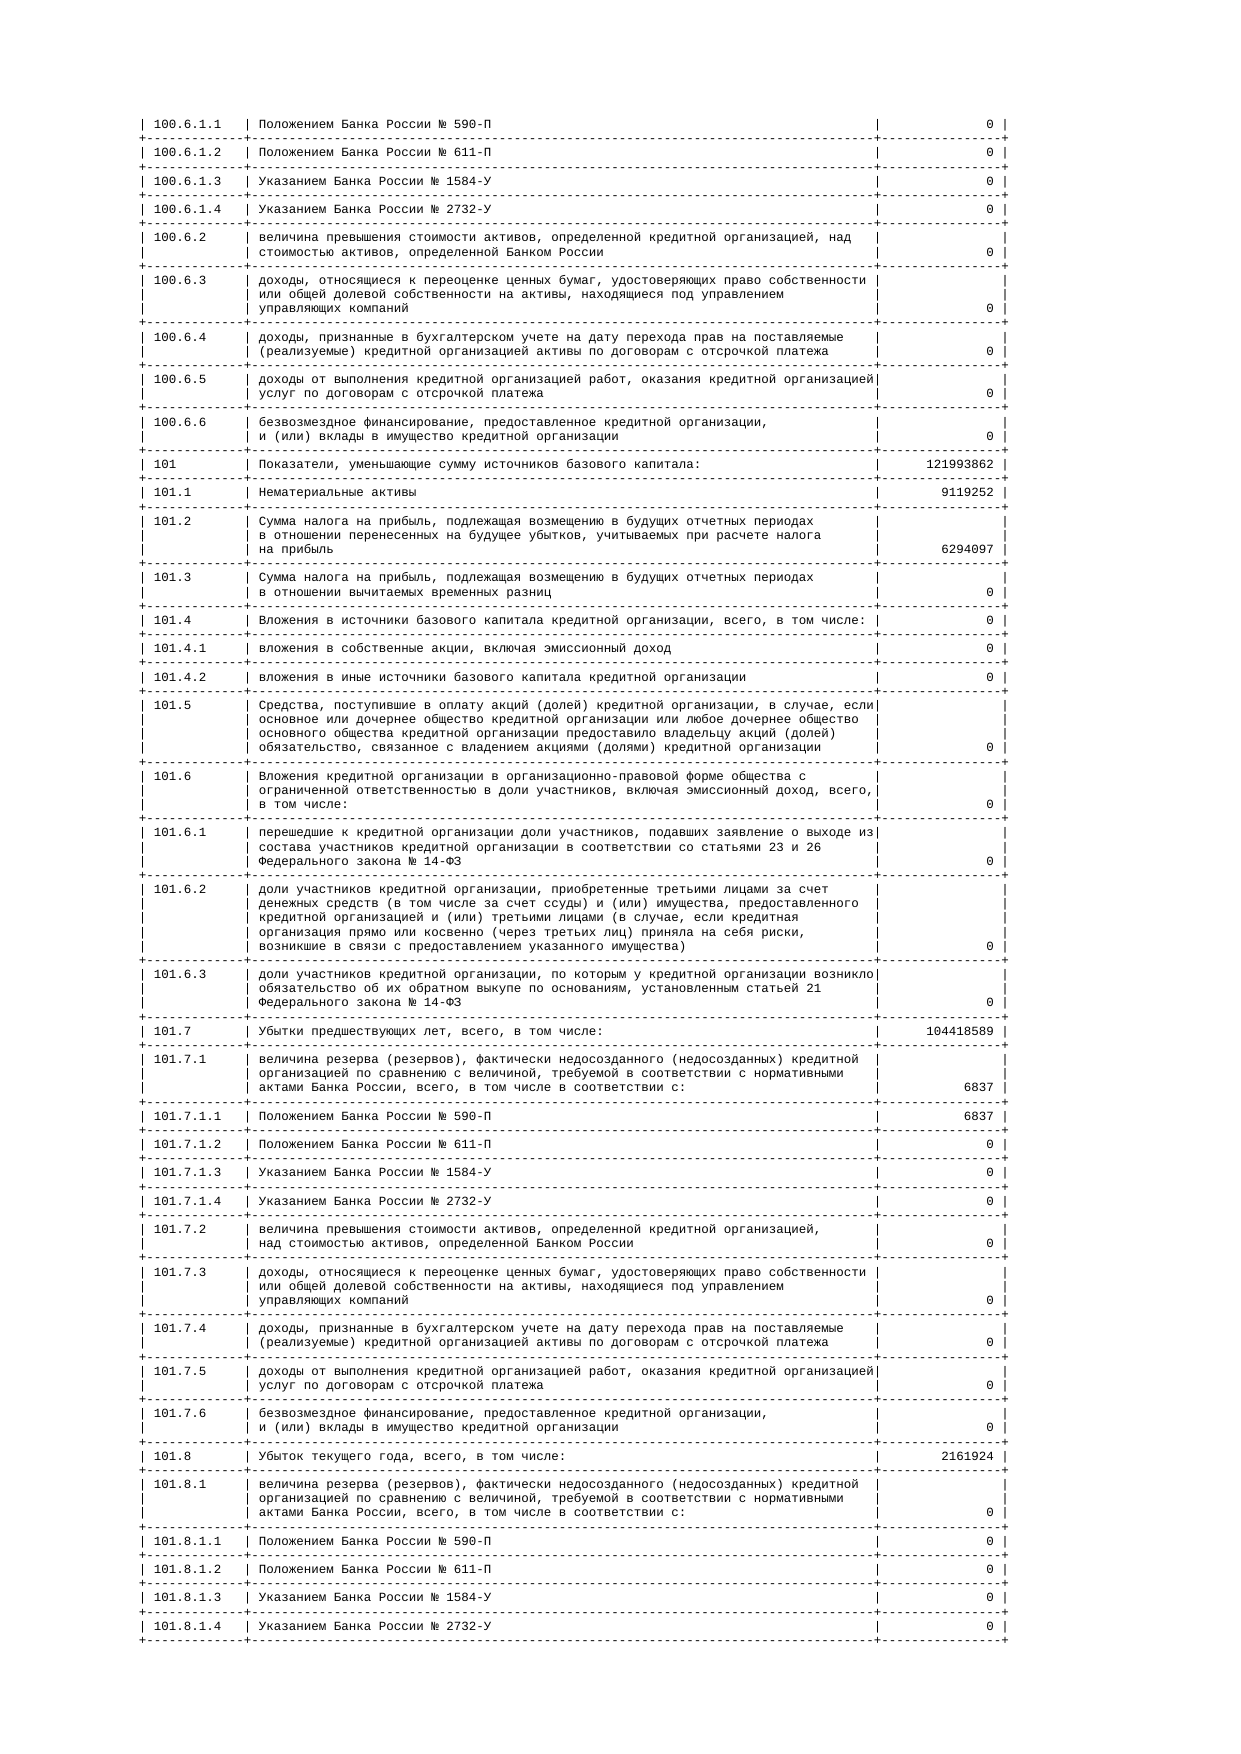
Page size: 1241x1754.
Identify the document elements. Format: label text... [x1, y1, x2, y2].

text | 101.7.1.2 | Положением Банка России № 611-П | 0 | [139, 1138, 1101, 1152]
text | 101.1 | Нематериальные активы | 9119252 | [139, 486, 1101, 501]
text | | в том числе: | 0 | [139, 798, 1101, 812]
text | 101.7.3 | доходы, относящиеся к переоценке ценных бумаг, удостоверяющих право собственности | | [139, 1266, 1101, 1280]
text | 101.7.1.4 | Указанием Банка России № 2732-У | 0 | [139, 1195, 1101, 1209]
text | | услуг по договорам с отсрочкой платежа | 0 | [139, 1379, 1101, 1393]
text +-------------+-----------------------------------------------------------------------------------+----------------+ [139, 1521, 1101, 1535]
text +-------------+-----------------------------------------------------------------------------------+----------------+ [139, 628, 1101, 642]
text +-------------+-----------------------------------------------------------------------------------+----------------+ [139, 756, 1101, 770]
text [139, 1606, 1101, 1620]
text | | организация прямо или косвенно (через третьих лиц) приняла на себя риски, | | [139, 926, 1101, 940]
text +-------------+-----------------------------------------------------------------------------------+----------------+ [139, 656, 1101, 671]
text | | актами Банка России, всего, в том числе в соответствии с: | 0 | [139, 1506, 1101, 1521]
text | | на прибыль | 6294097 | [139, 543, 1101, 557]
text | 101.6.2 | доли участников кредитной организации, приобретенные третьими лицами за счет | | [139, 883, 1101, 897]
text | 101.6 | Вложения кредитной организации в организационно-правовой форме общества с | | [139, 770, 1101, 784]
text | 101.4 | Вложения в источники базового капитала кредитной организации, всего, в том числе: | 0 | [139, 614, 1101, 628]
text | | или общей долевой собственности на активы, находящиеся под управлением | | [139, 288, 1101, 302]
text +-------------+-----------------------------------------------------------------------------------+----------------+ [139, 260, 1101, 274]
text +-------------+-----------------------------------------------------------------------------------+----------------+ [139, 1308, 1101, 1322]
text | | Федерального закона № 14-ФЗ | 0 | [139, 855, 1101, 869]
text +-------------+-----------------------------------------------------------------------------------+----------------+ [139, 1152, 1101, 1166]
text +-------------+-----------------------------------------------------------------------------------+----------------+ [139, 1549, 1101, 1563]
text +-------------+-----------------------------------------------------------------------------------+----------------+ [139, 1181, 1101, 1195]
text +-------------+-----------------------------------------------------------------------------------+----------------+ [139, 812, 1101, 826]
text | 101.7.1.1 | Положением Банка России № 590-П | 6837 | [139, 1110, 1101, 1124]
text | 101.3 | Сумма налога на прибыль, подлежащая возмещению в будущих отчетных периодах | | [139, 571, 1101, 586]
text | 101.8.1.3 | Указанием Банка России № 1584-У | 0 | [139, 1591, 1101, 1606]
text +-------------+-----------------------------------------------------------------------------------+----------------+ [139, 472, 1101, 486]
text +-------------+-----------------------------------------------------------------------------------+----------------+ [139, 1039, 1101, 1053]
text | | или общей долевой собственности на активы, находящиеся под управлением | | [139, 1280, 1101, 1294]
text +-------------+-----------------------------------------------------------------------------------+----------------+ [139, 1393, 1101, 1407]
text | 100.6.2 | величина превышения стоимости активов, определенной кредитной организацией, над | | [139, 231, 1101, 246]
text +-------------+-----------------------------------------------------------------------------------+----------------+ [139, 1096, 1101, 1110]
text | 101.8.1 | величина резерва (резервов), фактически недосозданного (недосозданных) кредитной | | [139, 1478, 1101, 1492]
text +-------------+-----------------------------------------------------------------------------------+----------------+ [139, 359, 1101, 373]
text +-------------+-----------------------------------------------------------------------------------+----------------+ [139, 501, 1101, 515]
text | 101.7.6 | безвозмездное финансирование, предоставленное кредитной организации, | | [139, 1407, 1101, 1421]
text | | возникшие в связи с предоставлением указанного имущества) | 0 | [139, 940, 1101, 954]
text | 101 | Показатели, уменьшающие сумму источников базового капитала: | 121993862 | [139, 458, 1101, 472]
text +-------------+-----------------------------------------------------------------------------------+----------------+ [139, 869, 1101, 883]
text +-------------+-----------------------------------------------------------------------------------+----------------+ [139, 1351, 1101, 1365]
text | | основное или дочернее общество кредитной организации или любое дочернее общество | | [139, 713, 1101, 727]
text | 101.4.2 | вложения в иные источники базового капитала кредитной организации | 0 | [139, 671, 1101, 685]
text | 100.6.5 | доходы от выполнения кредитной организацией работ, оказания кредитной организацией| | [139, 373, 1101, 387]
text | | Федерального закона № 14-ФЗ | 0 | [139, 996, 1101, 1011]
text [139, 132, 1101, 146]
text | 100.6.1.4 | Указанием Банка России № 2732-У | 0 | [139, 203, 1101, 217]
text +-------------+-----------------------------------------------------------------------------------+----------------+ [139, 1577, 1101, 1591]
text +-------------+-----------------------------------------------------------------------------------+----------------+ [139, 161, 1101, 175]
text | | (реализуемые) кредитной организацией активы по договорам с отсрочкой платежа | 0 | [139, 1336, 1101, 1351]
text | 101.2 | Сумма налога на прибыль, подлежащая возмещению в будущих отчетных периодах | | [139, 515, 1101, 529]
text | | услуг по договорам с отсрочкой платежа | 0 | [139, 387, 1101, 401]
text | | состава участников кредитной организации в соответствии со статьями 23 и 26 | | [139, 841, 1101, 855]
text | 100.6.6 | безвозмездное финансирование, предоставленное кредитной организации, | | [139, 416, 1101, 430]
text +-------------+-----------------------------------------------------------------------------------+----------------+ [139, 217, 1101, 231]
text +-------------+-----------------------------------------------------------------------------------+----------------+ [139, 1124, 1101, 1138]
text | 100.6.1.3 | Указанием Банка России № 1584-У | 0 | [139, 175, 1101, 189]
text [139, 1634, 1101, 1648]
text | 101.8.1.4 | Указанием Банка России № 2732-У | 0 | [139, 1620, 1101, 1634]
text +-------------+-----------------------------------------------------------------------------------+----------------+ [139, 1011, 1101, 1025]
text | 101.4.1 | вложения в собственные акции, включая эмиссионный доход | 0 | [139, 642, 1101, 656]
text | 101.6.1 | перешедшие к кредитной организации доли участников, подавших заявление о выходе из| | [139, 826, 1101, 841]
text +-------------+-----------------------------------------------------------------------------------+----------------+ [139, 1436, 1101, 1450]
text | | в отношении перенесенных на будущее убытков, учитываемых при расчете налога | | [139, 529, 1101, 543]
text | 101.7.4 | доходы, признанные в бухгалтерском учете на дату перехода прав на поставляемые | | [139, 1322, 1101, 1336]
text | | (реализуемые) кредитной организацией активы по договорам с отсрочкой платежа | 0 | [139, 345, 1101, 359]
text | 100.6.4 | доходы, признанные в бухгалтерском учете на дату перехода прав на поставляемые | | [139, 331, 1101, 345]
text | | обязательство, связанное с владением акциями (долями) кредитной организации | 0 | [139, 741, 1101, 756]
text | 101.7.1 | величина резерва (резервов), фактически недосозданного (недосозданных) кредитной | | [139, 1053, 1101, 1067]
text +-------------+-----------------------------------------------------------------------------------+----------------+ [139, 557, 1101, 571]
text | 101.6.3 | доли участников кредитной организации, по которым у кредитной организации возникло| | [139, 968, 1101, 982]
text | | ограниченной ответственностью в доли участников, включая эмиссионный доход, всего,| | [139, 784, 1101, 798]
text +-------------+-----------------------------------------------------------------------------------+----------------+ [139, 954, 1101, 968]
text | | актами Банка России, всего, в том числе в соответствии с: | 6837 | [139, 1081, 1101, 1096]
text | | над стоимостью активов, определенной Банком России | 0 | [139, 1237, 1101, 1251]
text | | организацией по сравнению с величиной, требуемой в соответствии с нормативными | | [139, 1492, 1101, 1506]
text | 101.8 | Убыток текущего года, всего, в том числе: | 2161924 | [139, 1450, 1101, 1464]
text | 101.7 | Убытки предшествующих лет, всего, в том числе: | 104418589 | [139, 1025, 1101, 1039]
text | | управляющих компаний | 0 | [139, 1294, 1101, 1308]
text +-------------+-----------------------------------------------------------------------------------+----------------+ [139, 189, 1101, 203]
text +-------------+-----------------------------------------------------------------------------------+----------------+ [139, 1464, 1101, 1478]
text +-------------+-----------------------------------------------------------------------------------+----------------+ [139, 685, 1101, 699]
text +-------------+-----------------------------------------------------------------------------------+----------------+ [139, 600, 1101, 614]
text +-------------+-----------------------------------------------------------------------------------+----------------+ [139, 316, 1101, 331]
text | 100.6.1.1 | Положением Банка России № 590-П | 0 | [139, 118, 1101, 132]
text | | организацией по сравнению с величиной, требуемой в соответствии с нормативными | | [139, 1067, 1101, 1081]
text | 101.5 | Средства, поступившие в оплату акций (долей) кредитной организации, в случае, если| | [139, 699, 1101, 713]
text | | и (или) вклады в имущество кредитной организации | 0 | [139, 1421, 1101, 1436]
text | | основного общества кредитной организации предоставило владельцу акций (долей) | | [139, 727, 1101, 741]
text | 101.8.1.2 | Положением Банка России № 611-П | 0 | [139, 1563, 1101, 1577]
text | | и (или) вклады в имущество кредитной организации | 0 | [139, 430, 1101, 444]
text | 101.7.1.3 | Указанием Банка России № 1584-У | 0 | [139, 1166, 1101, 1181]
text | | денежных средств (в том числе за счет ссуды) и (или) имущества, предоставленного | | [139, 897, 1101, 911]
text +-------------+-----------------------------------------------------------------------------------+----------------+ [139, 444, 1101, 458]
text +-------------+-----------------------------------------------------------------------------------+----------------+ [139, 1251, 1101, 1266]
text | | обязательство об их обратном выкупе по основаниям, установленным статьей 21 | | [139, 982, 1101, 996]
text | 101.8.1.1 | Положением Банка России № 590-П | 0 | [139, 1535, 1101, 1549]
text +-------------+-----------------------------------------------------------------------------------+----------------+ [139, 401, 1101, 416]
text | | кредитной организацией и (или) третьими лицами (в случае, если кредитная | | [139, 911, 1101, 926]
text | | управляющих компаний | 0 | [139, 302, 1101, 316]
text | | в отношении вычитаемых временных разниц | 0 | [139, 586, 1101, 600]
text | | стоимостью активов, определенной Банком России | 0 | [139, 246, 1101, 260]
text | 101.7.5 | доходы от выполнения кредитной организацией работ, оказания кредитной организацией| | [139, 1365, 1101, 1379]
text | 101.7.2 | величина превышения стоимости активов, определенной кредитной организацией, | | [139, 1223, 1101, 1237]
text | 100.6.3 | доходы, относящиеся к переоценке ценных бумаг, удостоверяющих право собственности | | [139, 274, 1101, 288]
text +-------------+-----------------------------------------------------------------------------------+----------------+ [139, 1209, 1101, 1223]
text | 100.6.1.2 | Положением Банка России № 611-П | 0 | [139, 146, 1101, 161]
